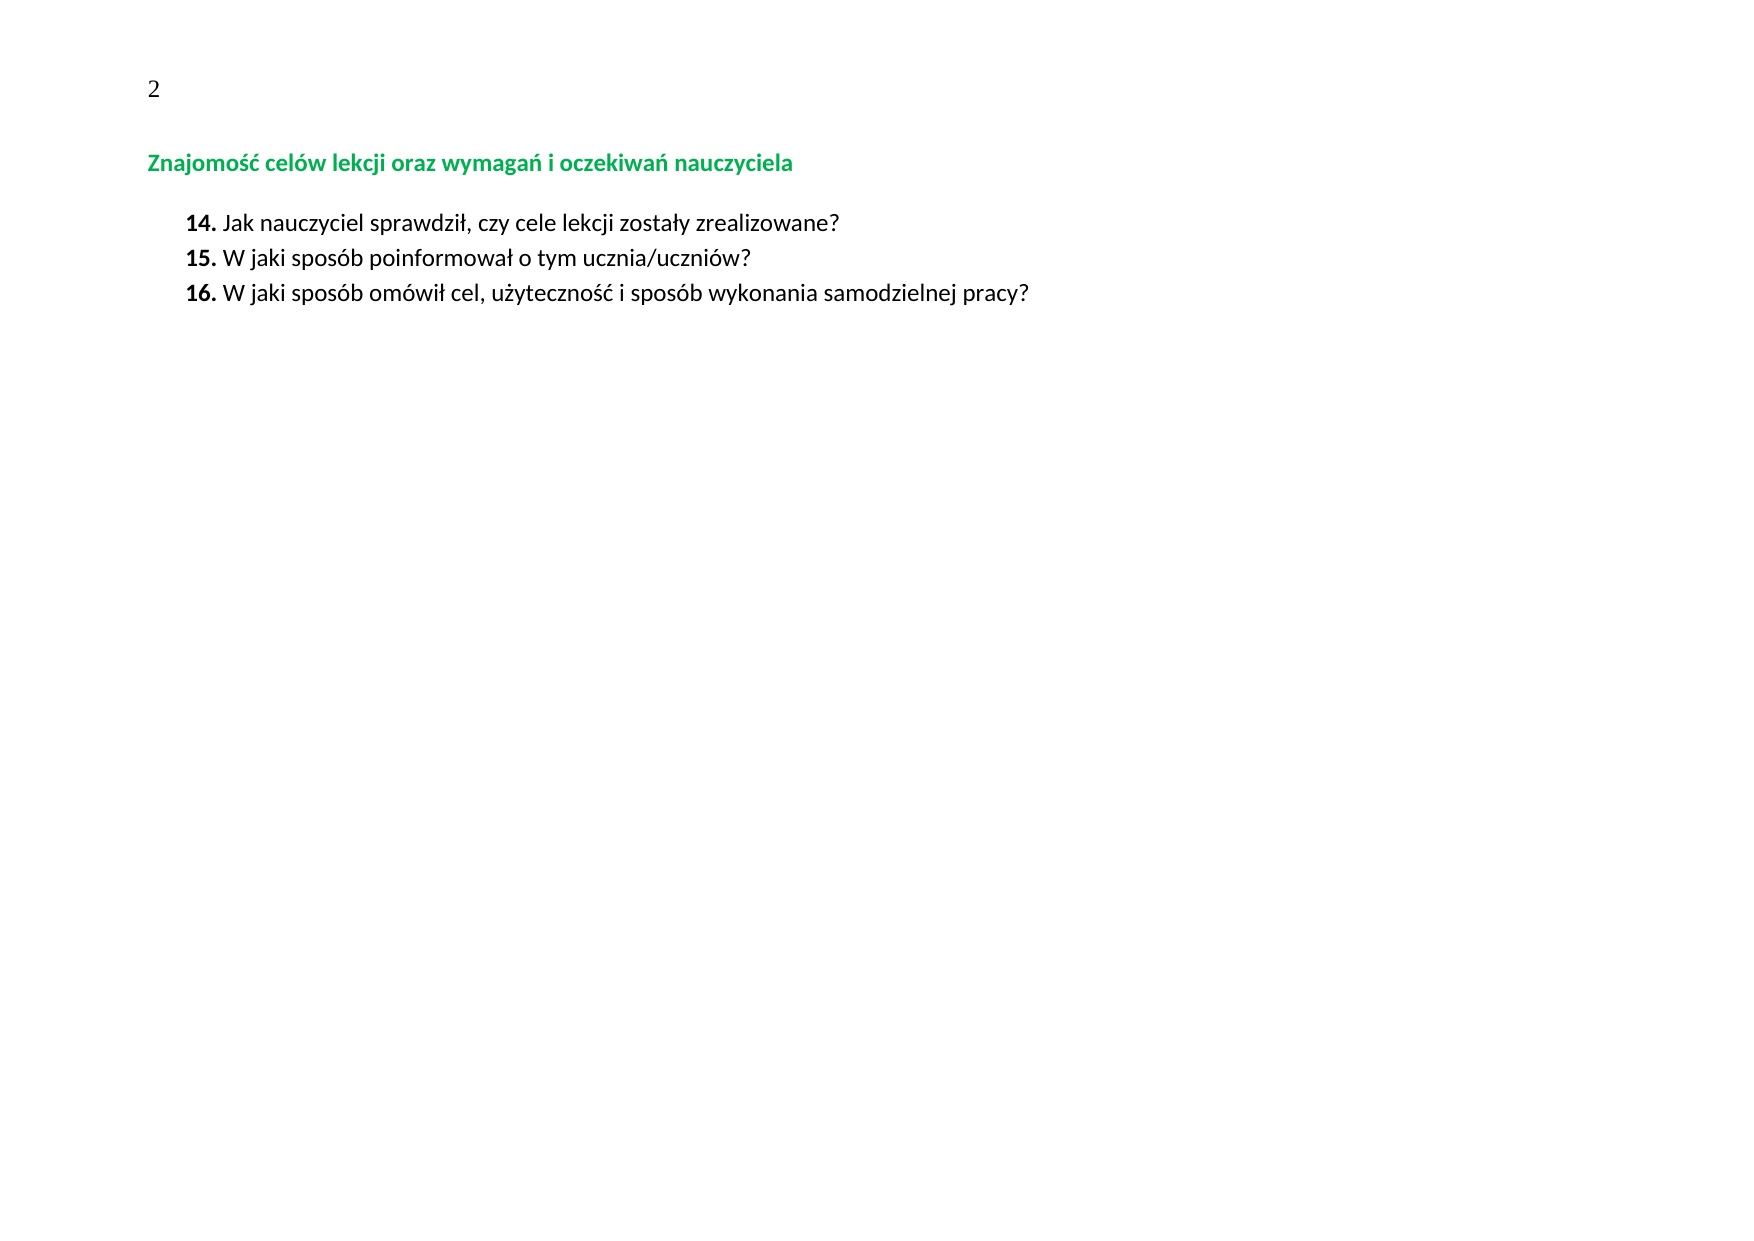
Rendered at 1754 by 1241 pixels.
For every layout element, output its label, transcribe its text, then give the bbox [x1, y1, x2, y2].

list W jaki sposób poinformował o tym ucznia/uczniów? [185, 242, 1606, 273]
list Jak nauczyciel sprawdził, czy cele lekcji zostały zrealizowane? [185, 207, 1606, 238]
list W jaki sposób omówił cel, użyteczność i sposób wykonania samodzielnej pracy? [185, 277, 1606, 308]
text Znajomość celów lekcji oraz wymagań i oczekiwań nauczyciela [148, 148, 1606, 178]
